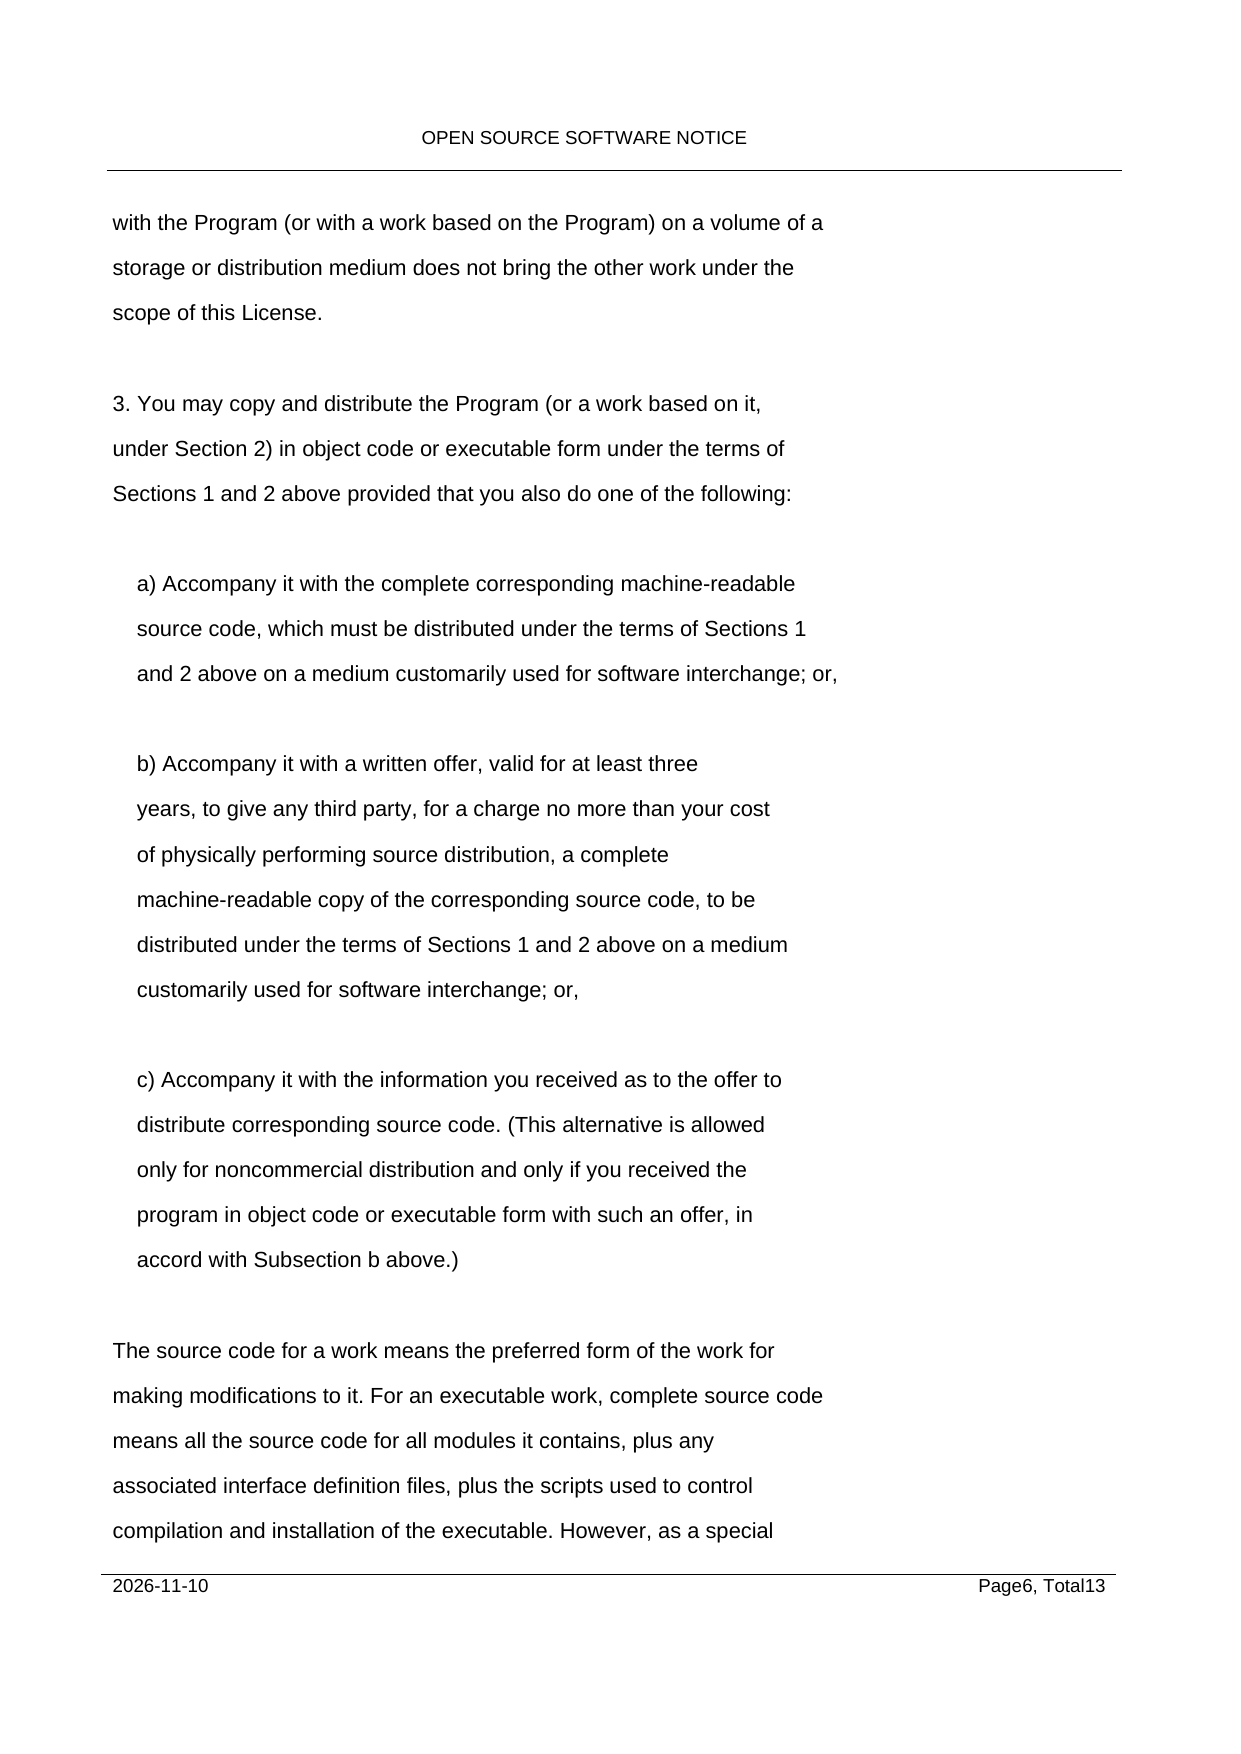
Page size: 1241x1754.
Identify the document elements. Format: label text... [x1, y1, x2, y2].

text machine-readable copy of the corresponding source code, to be [112, 883, 1128, 915]
text associated interface definition files, plus the scripts used to control [112, 1469, 1128, 1502]
text scope of this License. [112, 297, 1128, 329]
text a) Accompany it with the complete corresponding machine-readable [112, 567, 1128, 600]
text source code, which must be distributed under the terms of Sections 1 [112, 612, 1128, 645]
text distribute corresponding source code. (This alternative is allowed [112, 1108, 1128, 1141]
text accord with Subsection b above.) [112, 1244, 1128, 1276]
text b) Accompany it with a written offer, valid for at least three [112, 748, 1128, 780]
text 3. You may copy and distribute the Program (or a work based on it, [112, 387, 1128, 419]
text under Section 2) in object code or executable form under the terms of [112, 432, 1128, 464]
text years, to give any third party, for a charge no more than your cost [112, 793, 1128, 825]
text customarily used for software interchange; or, [112, 973, 1128, 1006]
text The source code for a work means the preferred form of the work for [112, 1334, 1128, 1366]
text c) Accompany it with the information you received as to the offer to [112, 1063, 1128, 1096]
text with the Program (or with a work based on the Program) on a volume of a [112, 206, 1128, 239]
text making modifications to it. For an executable work, complete source code [112, 1379, 1128, 1412]
text of physically performing source distribution, a complete [112, 838, 1128, 870]
text program in object code or executable form with such an offer, in [112, 1199, 1128, 1231]
text Sections 1 and 2 above provided that you also do one of the following: [112, 477, 1128, 509]
text means all the source code for all modules it contains, plus any [112, 1424, 1128, 1457]
text storage or distribution medium does not bring the other work under the [112, 251, 1128, 284]
text and 2 above on a medium customarily used for software interchange; or, [112, 657, 1128, 690]
text compilation and installation of the executable. However, as a special [112, 1514, 1128, 1547]
text only for noncommercial distribution and only if you received the [112, 1153, 1128, 1186]
text distributed under the terms of Sections 1 and 2 above on a medium [112, 928, 1128, 961]
